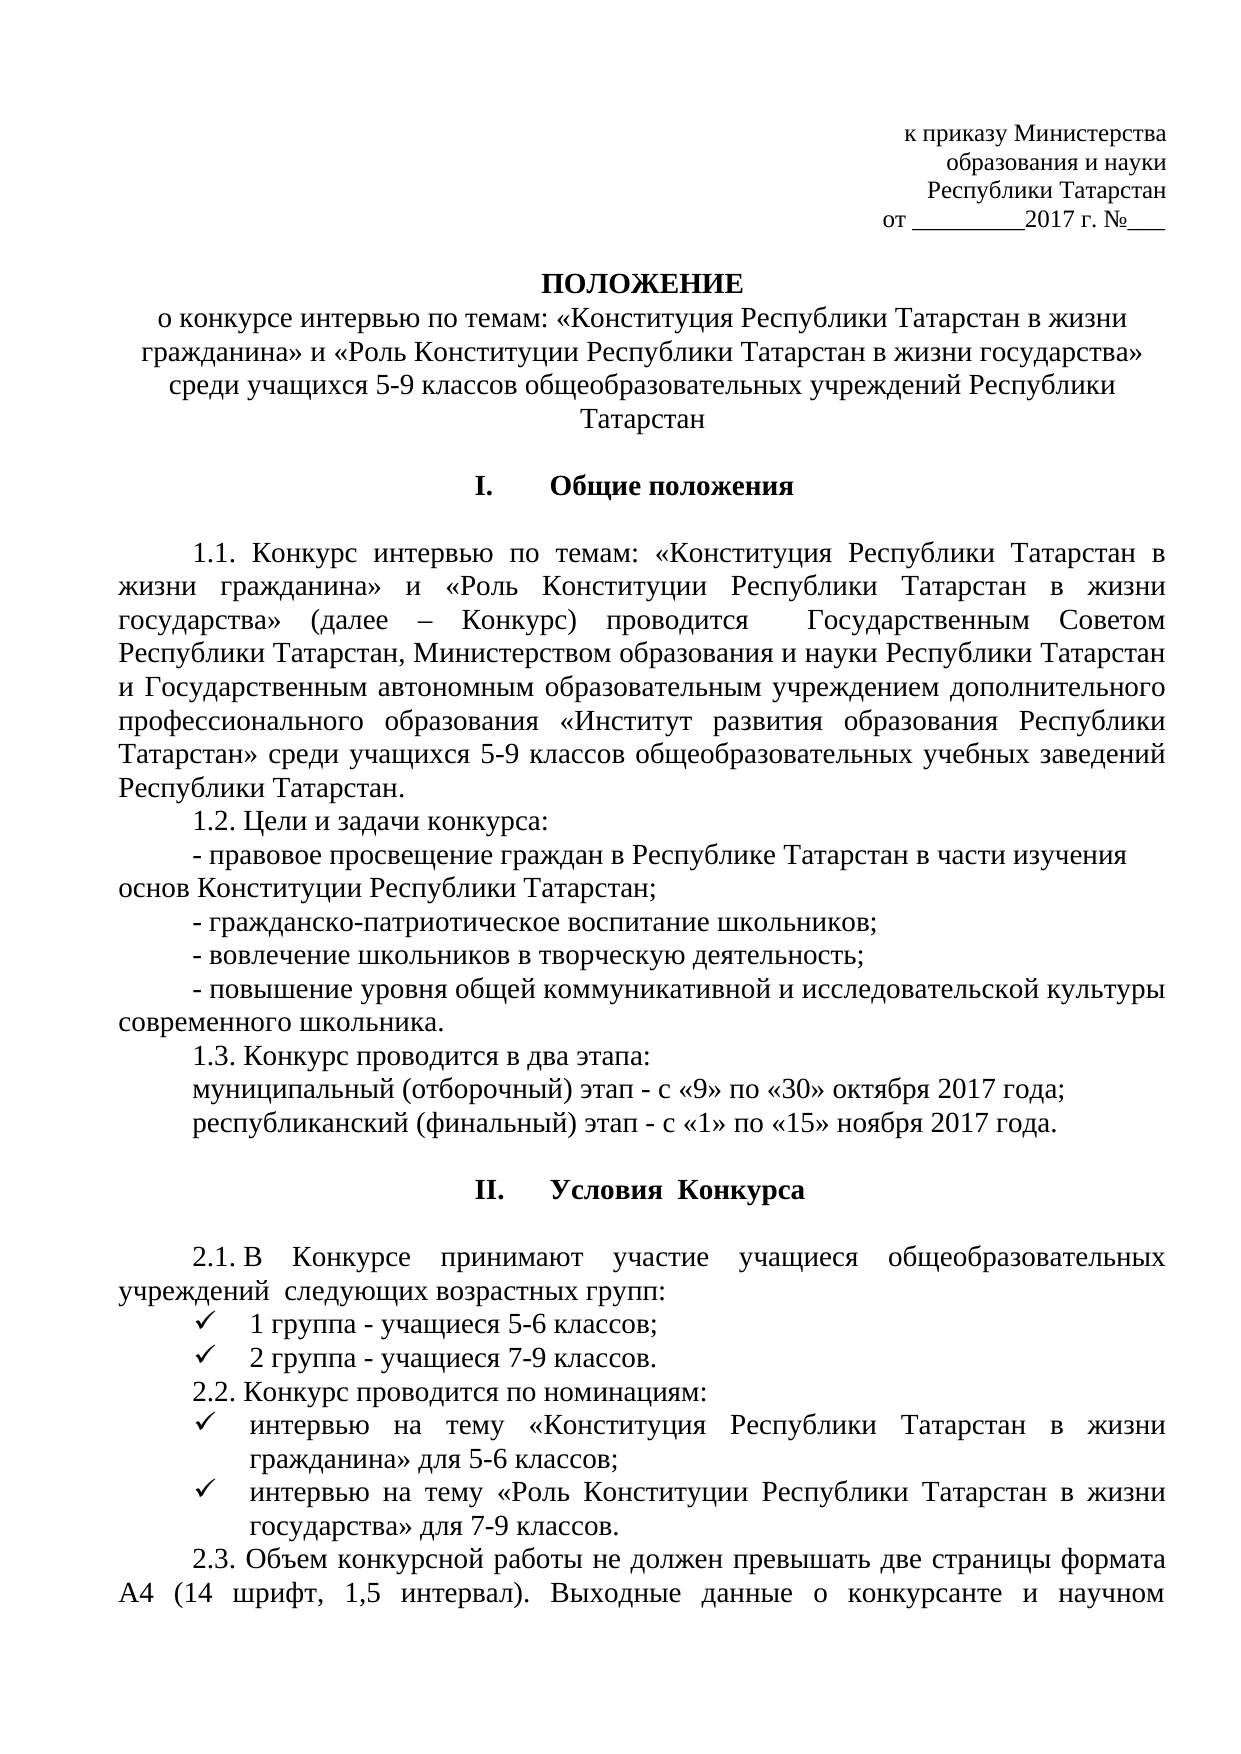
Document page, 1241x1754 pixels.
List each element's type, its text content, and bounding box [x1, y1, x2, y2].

text - правовое просвещение граждан в Республике Татарстан в части изучения основ Конституции Республики Татарстан; [118, 837, 1167, 904]
list интервью на тему «Роль Конституции Республики Татарстан в жизни государства» для 7-9 классов. [193, 1474, 1167, 1542]
text 1.2. Цели и задачи конкурса: [118, 803, 1167, 837]
text от _________2017 г. №___ [118, 204, 1167, 233]
list 2 группа - учащиеся 7-9 классов. [193, 1340, 1167, 1374]
text 1.1. Конкурс интервью по темам: «Конституция Республики Татарстан в жизни гражданина» и «Роль Конституции Республики Татарстан в жизни государства» (далее – Конкурс) проводится Государственным Советом Республики Татарстан, Министерством образования и науки Республики Татарстан и Государственным автономным образовательным учреждением дополнительного профессионального образования «Институт развития образования Республики Татарстан» среди учащихся 5-9 классов общеобразовательных учебных заведений Республики Татарстан. [118, 535, 1167, 803]
list 1 группа - учащиеся 5-6 классов; [193, 1306, 1167, 1340]
text к приказу Министерства [118, 118, 1167, 147]
text - вовлечение школьников в творческую деятельность; [118, 937, 1167, 971]
text - гражданско-патриотическое воспитание школьников; [118, 904, 1167, 937]
text муниципальный (отборочный) этап - с «9» по «30» октября 2017 года; [118, 1072, 1167, 1105]
text 1.3. Конкурс проводится в два этапа: [118, 1038, 1167, 1072]
text - повышение уровня общей коммуникативной и исследовательской культуры современного школьника. [118, 971, 1167, 1038]
text 2.1. В Конкурсе принимают участие учащиеся общеобразовательных учреждений следующих возрастных групп: [118, 1239, 1167, 1306]
list Общие положения [474, 468, 1167, 501]
text ПОЛОЖЕНИЕ [118, 267, 1167, 300]
text о конкурсе интервью по темам: «Конституция Республики Татарстан в жизни гражданина» и «Роль Конституции Республики Татарстан в жизни государства» среди учащихся 5-9 классов общеобразовательных учреждений Республики Татарстан [118, 300, 1167, 434]
text образования и науки [118, 147, 1167, 176]
text 2.2. Конкурс проводится по номинациям: [118, 1374, 1167, 1407]
text Республики Татарстан [118, 176, 1167, 204]
list Условия Конкурса [474, 1172, 1167, 1206]
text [118, 1542, 1167, 1609]
text республиканский (финальный) этап - с «1» по «15» ноября 2017 года. [118, 1105, 1167, 1139]
list интервью на тему «Конституция Республики Татарстан в жизни гражданина» для 5-6 классов; [193, 1407, 1167, 1474]
